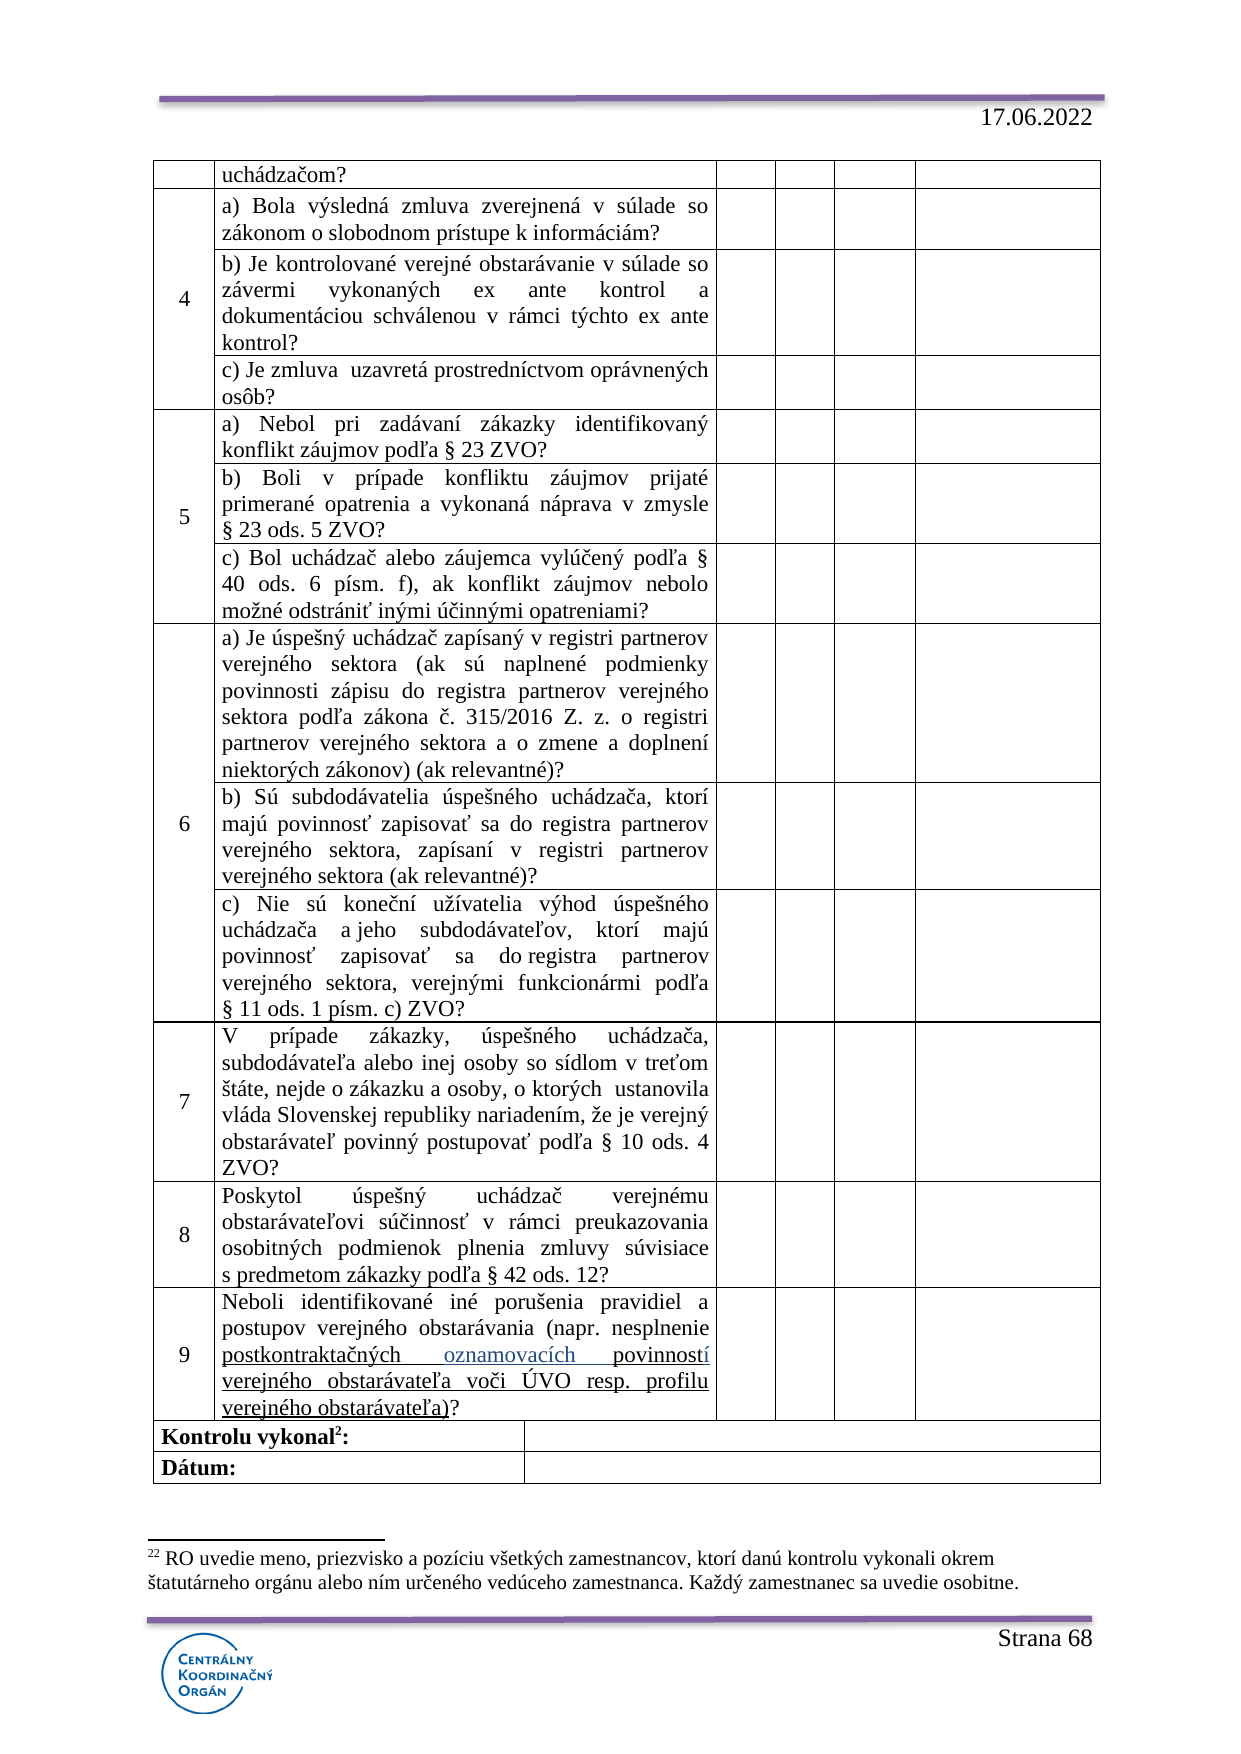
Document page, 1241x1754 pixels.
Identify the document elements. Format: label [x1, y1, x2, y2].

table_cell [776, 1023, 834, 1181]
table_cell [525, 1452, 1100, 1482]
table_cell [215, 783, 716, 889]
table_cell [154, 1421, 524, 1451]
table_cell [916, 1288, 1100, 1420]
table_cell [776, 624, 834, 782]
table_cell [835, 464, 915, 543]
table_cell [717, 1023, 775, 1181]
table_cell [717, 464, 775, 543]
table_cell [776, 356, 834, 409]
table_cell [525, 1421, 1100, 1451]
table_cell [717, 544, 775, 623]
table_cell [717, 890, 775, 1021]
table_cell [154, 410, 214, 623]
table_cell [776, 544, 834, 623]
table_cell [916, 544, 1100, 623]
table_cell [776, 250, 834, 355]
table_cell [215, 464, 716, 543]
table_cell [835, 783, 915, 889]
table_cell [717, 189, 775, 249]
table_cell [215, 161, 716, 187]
picture [159, 1631, 272, 1713]
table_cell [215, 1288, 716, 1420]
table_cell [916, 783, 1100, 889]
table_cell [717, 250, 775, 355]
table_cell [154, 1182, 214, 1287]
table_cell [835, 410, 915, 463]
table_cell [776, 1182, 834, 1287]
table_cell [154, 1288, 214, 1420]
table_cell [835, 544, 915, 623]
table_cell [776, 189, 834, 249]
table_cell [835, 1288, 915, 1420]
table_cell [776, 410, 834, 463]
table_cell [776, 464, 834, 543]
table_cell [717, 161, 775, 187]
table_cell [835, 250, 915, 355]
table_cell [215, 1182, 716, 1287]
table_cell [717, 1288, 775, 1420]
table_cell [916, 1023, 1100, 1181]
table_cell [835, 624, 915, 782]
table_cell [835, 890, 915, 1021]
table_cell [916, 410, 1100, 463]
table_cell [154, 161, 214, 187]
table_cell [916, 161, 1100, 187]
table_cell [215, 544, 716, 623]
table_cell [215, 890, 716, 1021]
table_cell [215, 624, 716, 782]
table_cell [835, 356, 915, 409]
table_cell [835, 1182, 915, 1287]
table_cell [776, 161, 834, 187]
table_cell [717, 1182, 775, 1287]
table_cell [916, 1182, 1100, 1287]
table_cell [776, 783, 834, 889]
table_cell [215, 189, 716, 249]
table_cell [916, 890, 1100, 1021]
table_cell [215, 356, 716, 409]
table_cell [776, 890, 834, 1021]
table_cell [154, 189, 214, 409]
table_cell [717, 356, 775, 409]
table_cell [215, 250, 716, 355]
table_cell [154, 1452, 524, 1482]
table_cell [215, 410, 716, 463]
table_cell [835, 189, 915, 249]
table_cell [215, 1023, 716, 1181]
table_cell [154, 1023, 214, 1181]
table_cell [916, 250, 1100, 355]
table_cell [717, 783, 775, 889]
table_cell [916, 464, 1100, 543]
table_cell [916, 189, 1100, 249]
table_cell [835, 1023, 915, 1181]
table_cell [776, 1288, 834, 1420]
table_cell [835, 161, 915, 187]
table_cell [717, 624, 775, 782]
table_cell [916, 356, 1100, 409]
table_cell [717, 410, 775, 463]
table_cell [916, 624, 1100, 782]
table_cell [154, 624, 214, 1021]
